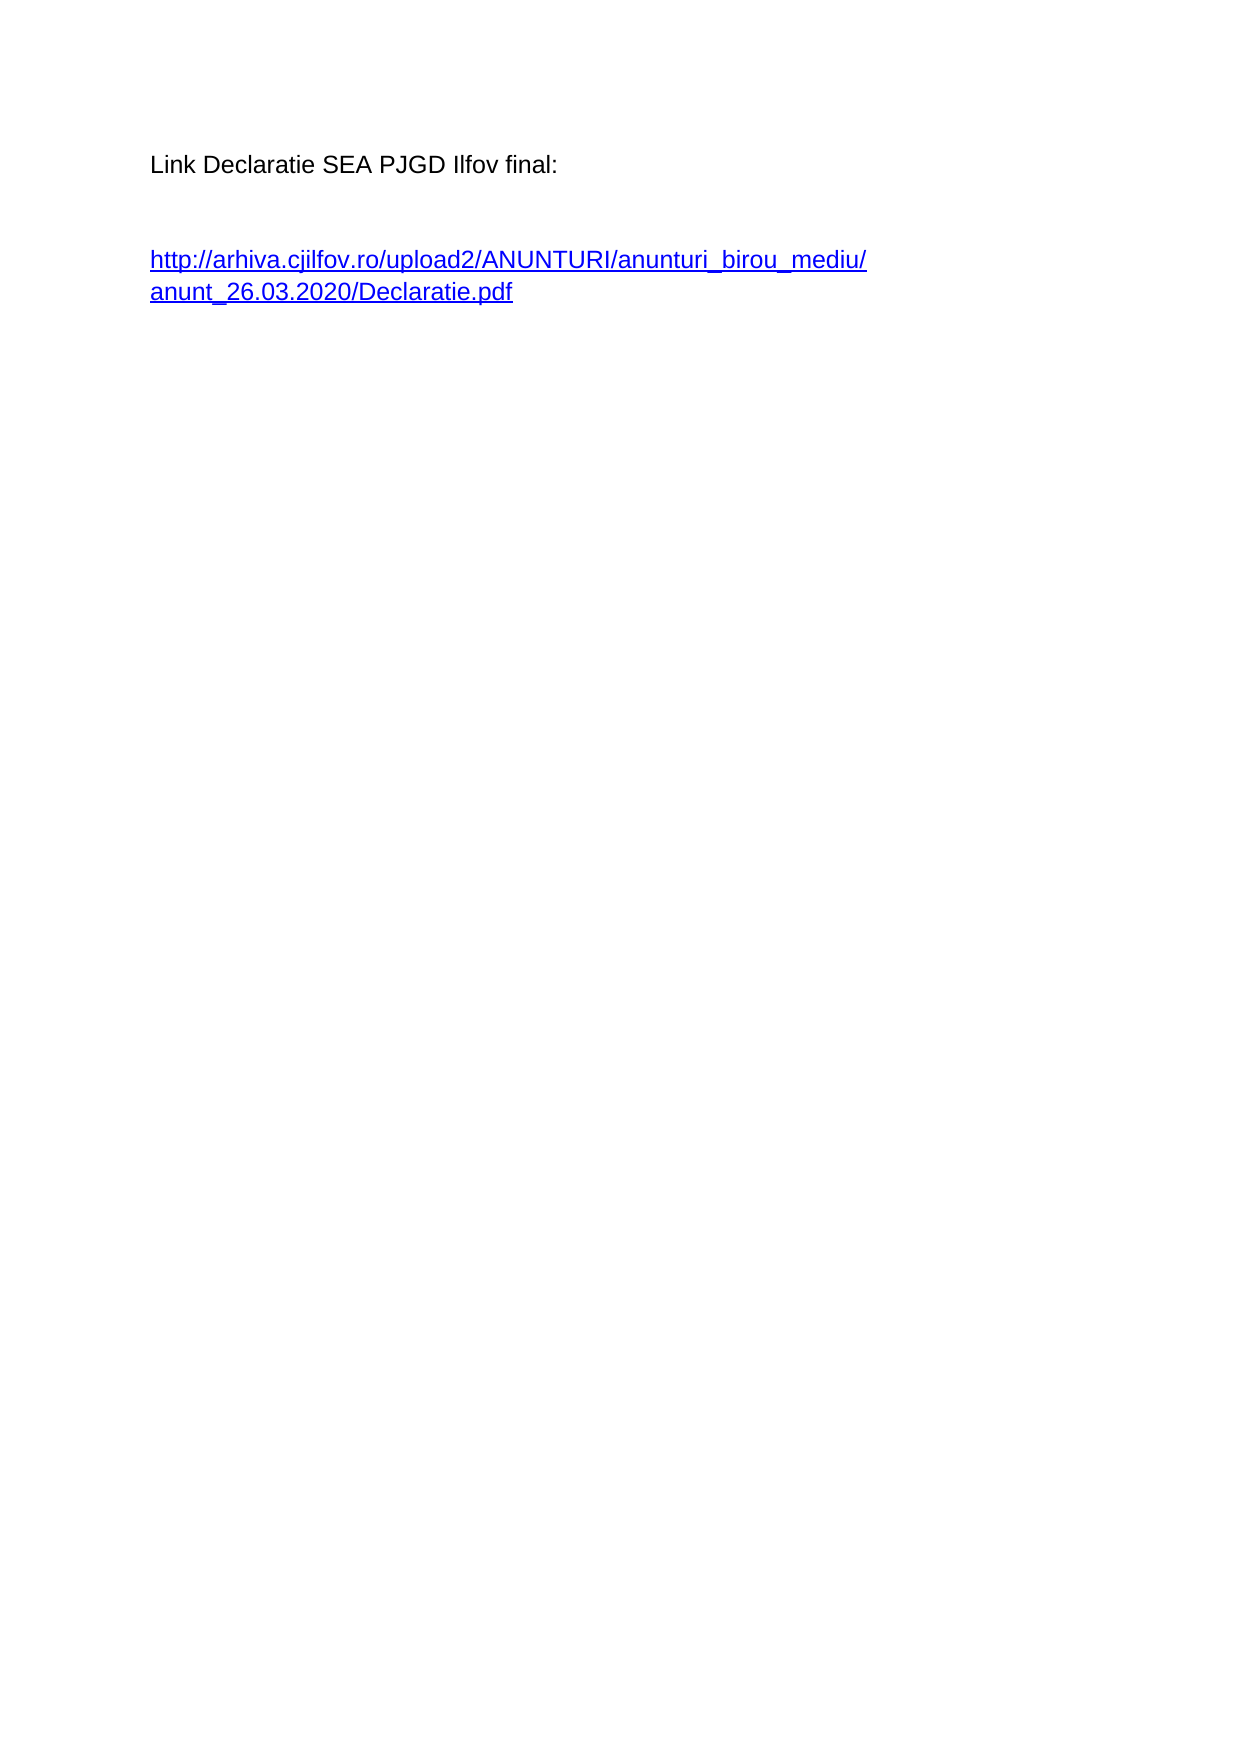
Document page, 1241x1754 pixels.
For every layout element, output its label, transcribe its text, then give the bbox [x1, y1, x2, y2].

text http://arhiva.cjilfov.ro/upload2/ANUNTURI/anunturi_birou_mediu/anunt_26.03.2020/Declaratie.pdf [150, 245, 1090, 305]
text Link Declaratie SEA PJGD Ilfov final: [150, 150, 1090, 179]
